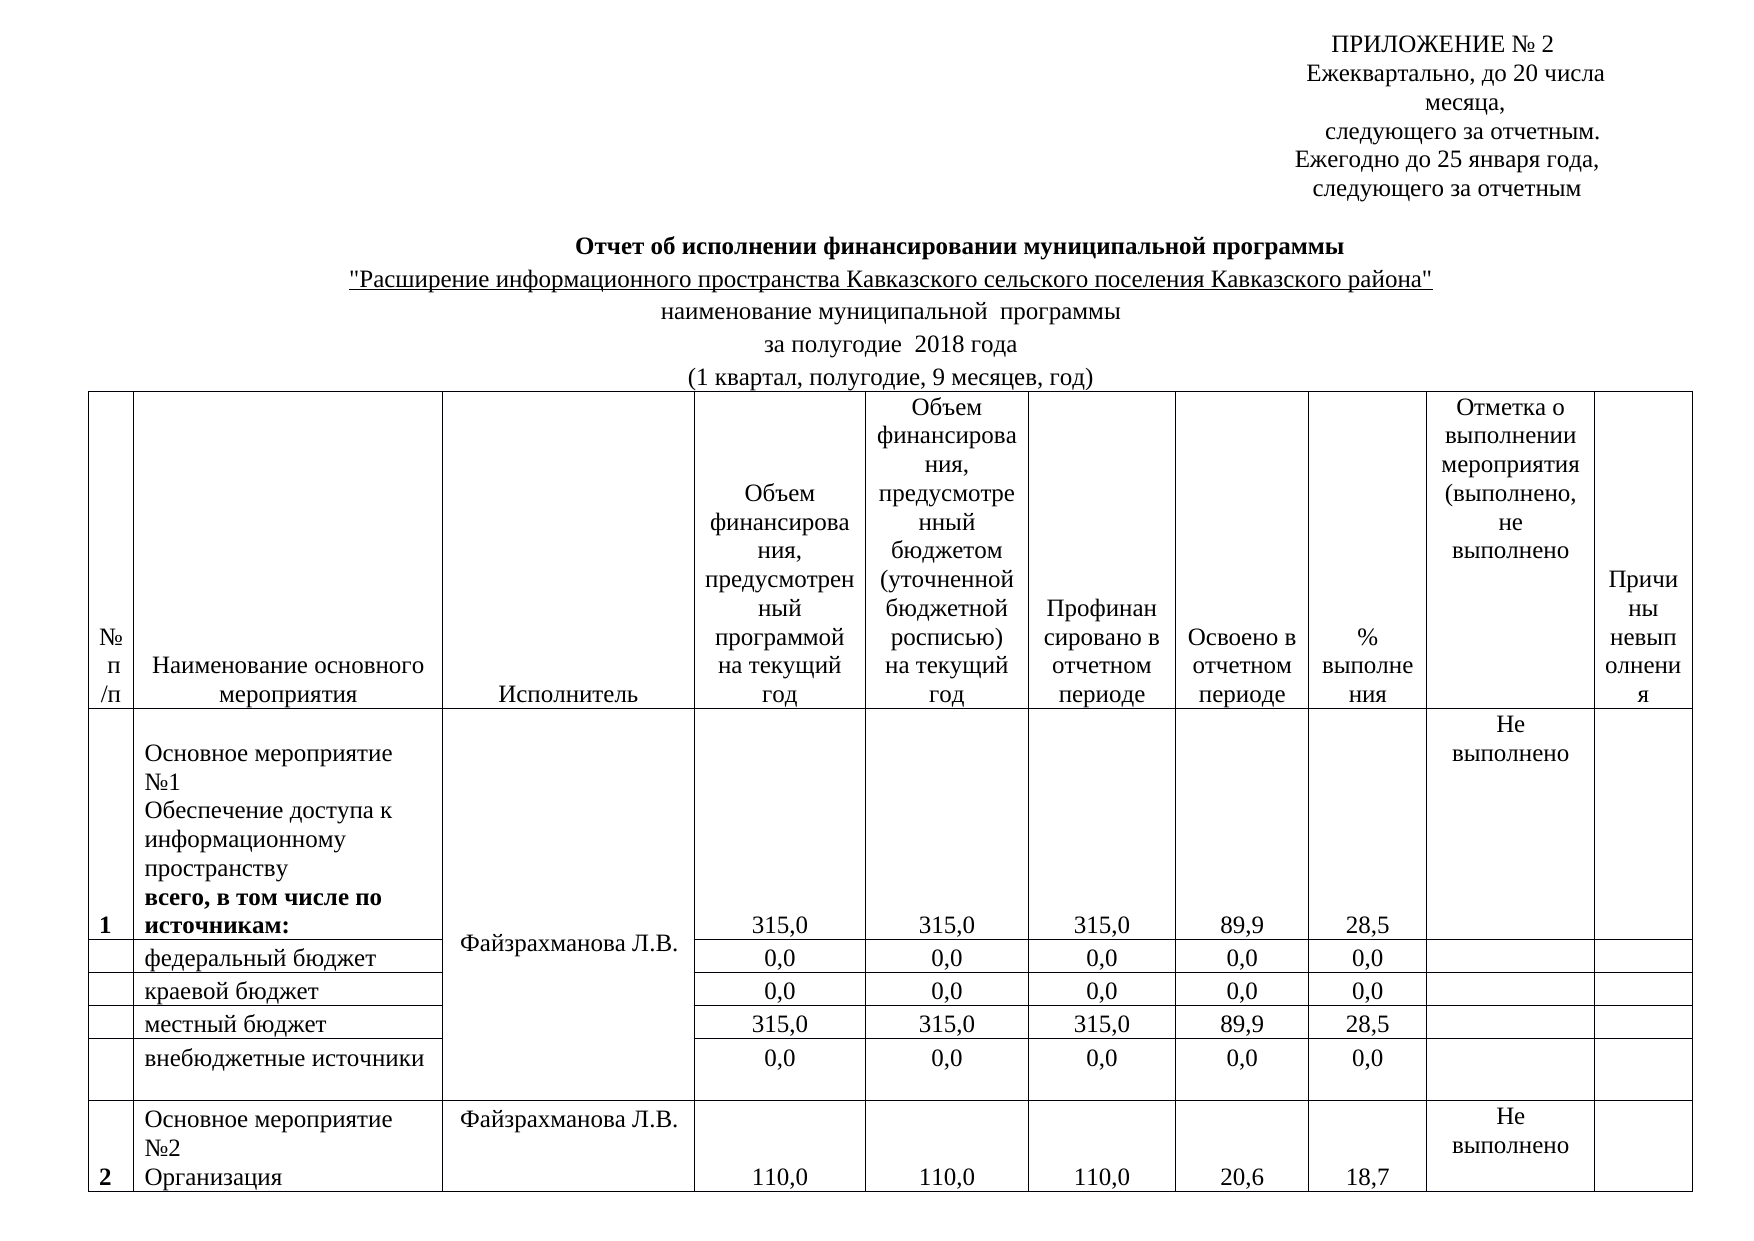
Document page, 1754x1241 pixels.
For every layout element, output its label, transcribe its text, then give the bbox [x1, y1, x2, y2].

table_cell Исполнитель [443, 392, 694, 708]
table_cell [1427, 973, 1594, 1005]
table_cell 0,0 [866, 973, 1028, 1005]
table_cell [1427, 1071, 1594, 1100]
table_cell 0,0 [1176, 940, 1308, 972]
table_cell [1427, 1039, 1594, 1071]
table_cell 0,0 [866, 940, 1028, 972]
table_cell 315,0 [866, 709, 1028, 939]
table_cell [1595, 1039, 1692, 1071]
table_cell федеральный бюджет [134, 940, 442, 972]
table_cell % выполнения [1309, 392, 1426, 708]
table_cell 315,0 [1029, 709, 1175, 939]
table_cell [1029, 1071, 1175, 1100]
table_cell 0,0 [1176, 1039, 1308, 1071]
table_cell 0,0 [1029, 1039, 1175, 1071]
table_cell 0,0 [1176, 973, 1308, 1005]
table_cell 2 [89, 1101, 133, 1191]
table_cell [1595, 1101, 1692, 1191]
table_cell 0,0 [866, 1039, 1028, 1071]
table_cell за полугодие 2018 года [89, 325, 1693, 358]
table_cell [1595, 973, 1692, 1005]
table_cell [89, 1039, 133, 1071]
table_cell № п/п [89, 392, 133, 708]
table_cell [443, 1071, 694, 1100]
table_cell [89, 1006, 133, 1038]
table_cell 0,0 [1309, 1039, 1426, 1071]
table_cell 315,0 [695, 709, 865, 939]
table_cell 0,0 [1309, 940, 1426, 972]
table_cell 110,0 [866, 1101, 1028, 1191]
table_cell [1595, 1006, 1692, 1038]
table_cell 20,6 [1176, 1101, 1308, 1191]
table_cell (1 квартал, полугодие, 9 месяцев, год) [89, 358, 1693, 391]
table_cell Освоено в отчетном периоде [1176, 392, 1308, 708]
table_cell Не выполнено [1427, 709, 1594, 939]
table_header ПРИЛОЖЕНИЕ № 2 Ежеквартально, до 20 числа месяца, следующего за отчетным. Ежегодно до 25 января года, следующего за отчетным Отчет об исполнении финансировании муниципальной программы [89, 30, 1693, 259]
table_cell [134, 1071, 442, 1100]
table_cell 0,0 [695, 940, 865, 972]
table_cell [1427, 940, 1594, 972]
table_cell 28,5 [1309, 1006, 1426, 1038]
table_cell 315,0 [866, 1006, 1028, 1038]
table_cell 0,0 [1029, 973, 1175, 1005]
table_cell 315,0 [695, 1006, 865, 1038]
table_cell внебюджетные источники [134, 1039, 442, 1071]
table_cell [89, 940, 133, 972]
table_cell 315,0 [1029, 1006, 1175, 1038]
table_cell 28,5 [1309, 709, 1426, 939]
table_cell 89,9 [1176, 709, 1308, 939]
table_cell 0,0 [1029, 940, 1175, 972]
table_cell Наименование основного мероприятия [134, 392, 442, 708]
table_cell Объем финансирования, предусмотренный программой на текущий год [695, 392, 865, 708]
table_cell Файзрахманова Л.В. [443, 709, 694, 1071]
table_cell местный бюджет [134, 1006, 442, 1038]
table_cell Причины невыполнения [1595, 392, 1692, 708]
table_cell 0,0 [1309, 973, 1426, 1005]
table_cell 1 [89, 709, 133, 939]
table_cell [89, 1071, 133, 1100]
table_cell [1309, 1071, 1426, 1100]
table_cell Отметка о выполнении мероприятия (выполнено, не выполнено [1427, 392, 1594, 708]
table_cell наименование муниципальной программы [89, 293, 1693, 325]
table_cell Профинан сировано в отчетном периоде [1029, 392, 1175, 708]
table_cell Не выполнено [1427, 1101, 1594, 1191]
table_cell 0,0 [695, 1039, 865, 1071]
table_cell Основное мероприятие №1 Обеспечение доступа к информационному пространству всего, в том числе по источникам: [134, 709, 442, 939]
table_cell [134, 1101, 442, 1191]
table_cell [1427, 1006, 1594, 1038]
table_cell 89,9 [1176, 1006, 1308, 1038]
table_cell [1176, 1071, 1308, 1100]
table_cell Файзрахманова Л.В. [443, 1101, 694, 1191]
table_cell 110,0 [1029, 1101, 1175, 1191]
table_cell [866, 1071, 1028, 1100]
table_cell 18,7 [1309, 1101, 1426, 1191]
table_cell 110,0 [695, 1101, 865, 1191]
table_cell [1595, 940, 1692, 972]
table_cell [1595, 1071, 1692, 1100]
table_cell краевой бюджет [134, 973, 442, 1005]
table_cell "Расширение информационного пространства Кавказского сельского поселения Кавказского района" [89, 260, 1693, 292]
table_cell [89, 973, 133, 1005]
table_cell [695, 1071, 865, 1100]
table_cell [1595, 709, 1692, 939]
table_cell Объем финансирования, предусмотренный бюджетом (уточненной бюджетной росписью) на текущий год [866, 392, 1028, 708]
table_cell 0,0 [695, 973, 865, 1005]
